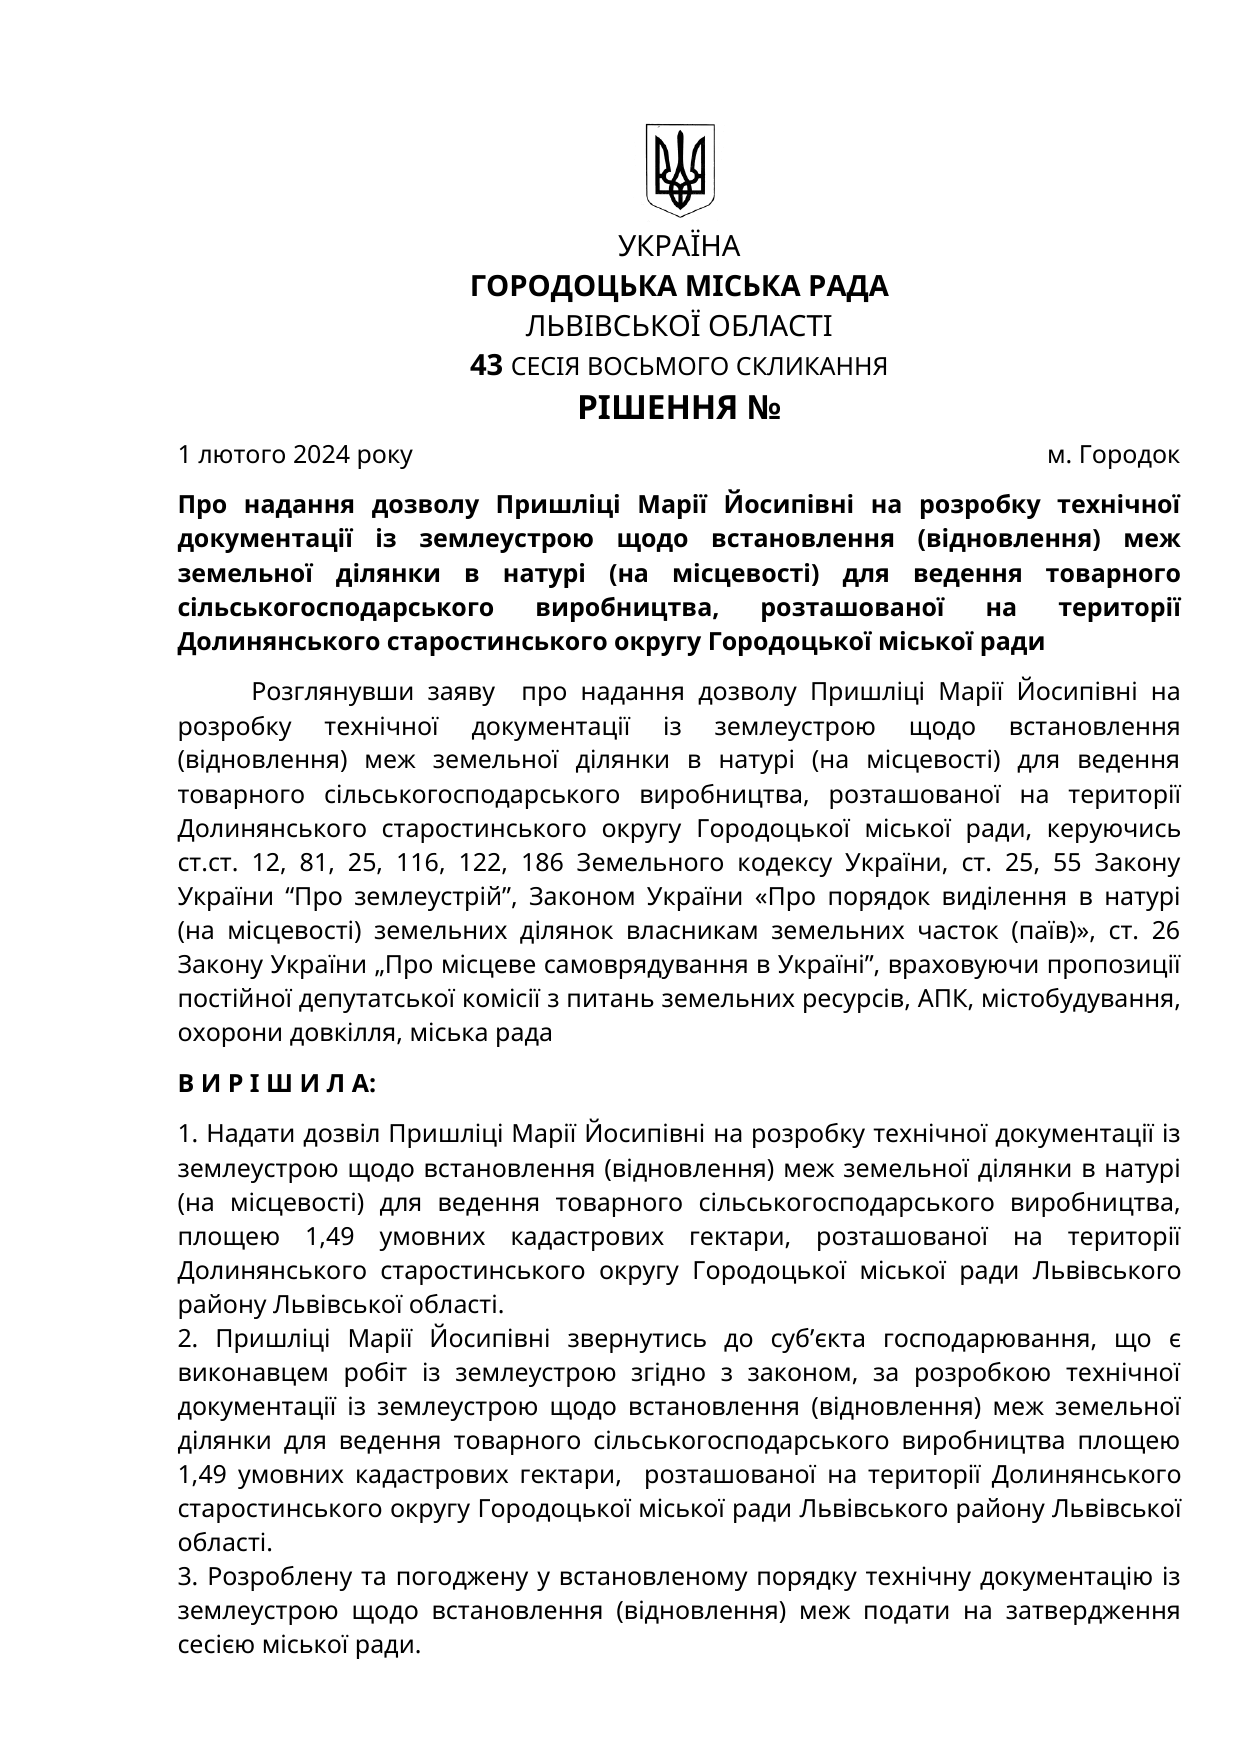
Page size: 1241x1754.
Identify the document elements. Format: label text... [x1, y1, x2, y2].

text 3. Розроблену та погоджену у встановленому порядку технічну документацію із землеустрою щодо встановлення (відновлення) меж подати на затвердження сесією міської ради. [177, 1559, 1182, 1661]
text 1. Надати дозвіл Пришліці Марії Йосипівні на розробку технічної документації із землеустрою щодо встановлення (відновлення) меж земельної ділянки в натурі (на місцевості) для ведення товарного сільськогосподарського виробництва, площею 1,49 умовних кадастрових гектари, розташованої на території Долинянського старостинського округу Городоцької міської ради Львівського району Львівської області. [177, 1116, 1182, 1321]
text РІШЕННЯ № [177, 384, 1181, 429]
text Розглянувши заяву про надання дозволу Пришліці Марії Йосипівні на розробку технічної документації із землеустрою щодо встановлення (відновлення) меж земельної ділянки в натурі (на місцевості) для ведення товарного сільськогосподарського виробництва, розташованої на території Долинянського старостинського округу Городоцької міської ради, керуючись ст.ст. 12, 81, 25, 116, 122, 186 Земельного кодексу України, ст. 25, 55 Закону України “Про землеустрій”, Законом України «Про порядок виділення в натурі (на місцевості) земельних ділянок власникам земельних часток (паїв)», ст. 26 Закону України „Про місцеве самоврядування в Україні”, враховуючи пропозиції постійної депутатської комісії з питань земельних ресурсів, АПК, містобудування, охорони довкілля, міська рада [177, 674, 1182, 1049]
text 43 сесія восьмого скликання [177, 344, 1181, 384]
text ЛЬВІВСЬКОЇ ОБЛАСТІ [177, 305, 1181, 344]
text ГОРОДОЦЬКА МІСЬКА РАДА [177, 265, 1181, 305]
text УКРАЇНА [177, 225, 1181, 265]
text В И Р І Ш И Л А: [177, 1065, 1182, 1099]
picture [633, 118, 726, 222]
text Про надання дозволу Пришліці Марії Йосипівні на розробку технічної документації із землеустрою щодо встановлення (відновлення) меж земельної ділянки в натурі (на місцевості) для ведення товарного сільськогосподарського виробництва, розташованої на території Долинянського старостинського округу Городоцької міської ради [177, 487, 1182, 657]
text 2. Пришліці Марії Йосипівні звернутись до суб’єкта господарювання, що є виконавцем робіт із землеустрою згідно з законом, за розробкою технічної документації із землеустрою щодо встановлення (відновлення) меж земельної ділянки для ведення товарного сільськогосподарського виробництва площею 1,49 умовних кадастрових гектари, розташованої на території Долинянського старостинського округу Городоцької міської ради Львівського району Львівської області. [177, 1321, 1182, 1559]
text 1 лютого 2024 року м. Городок [177, 436, 1181, 470]
